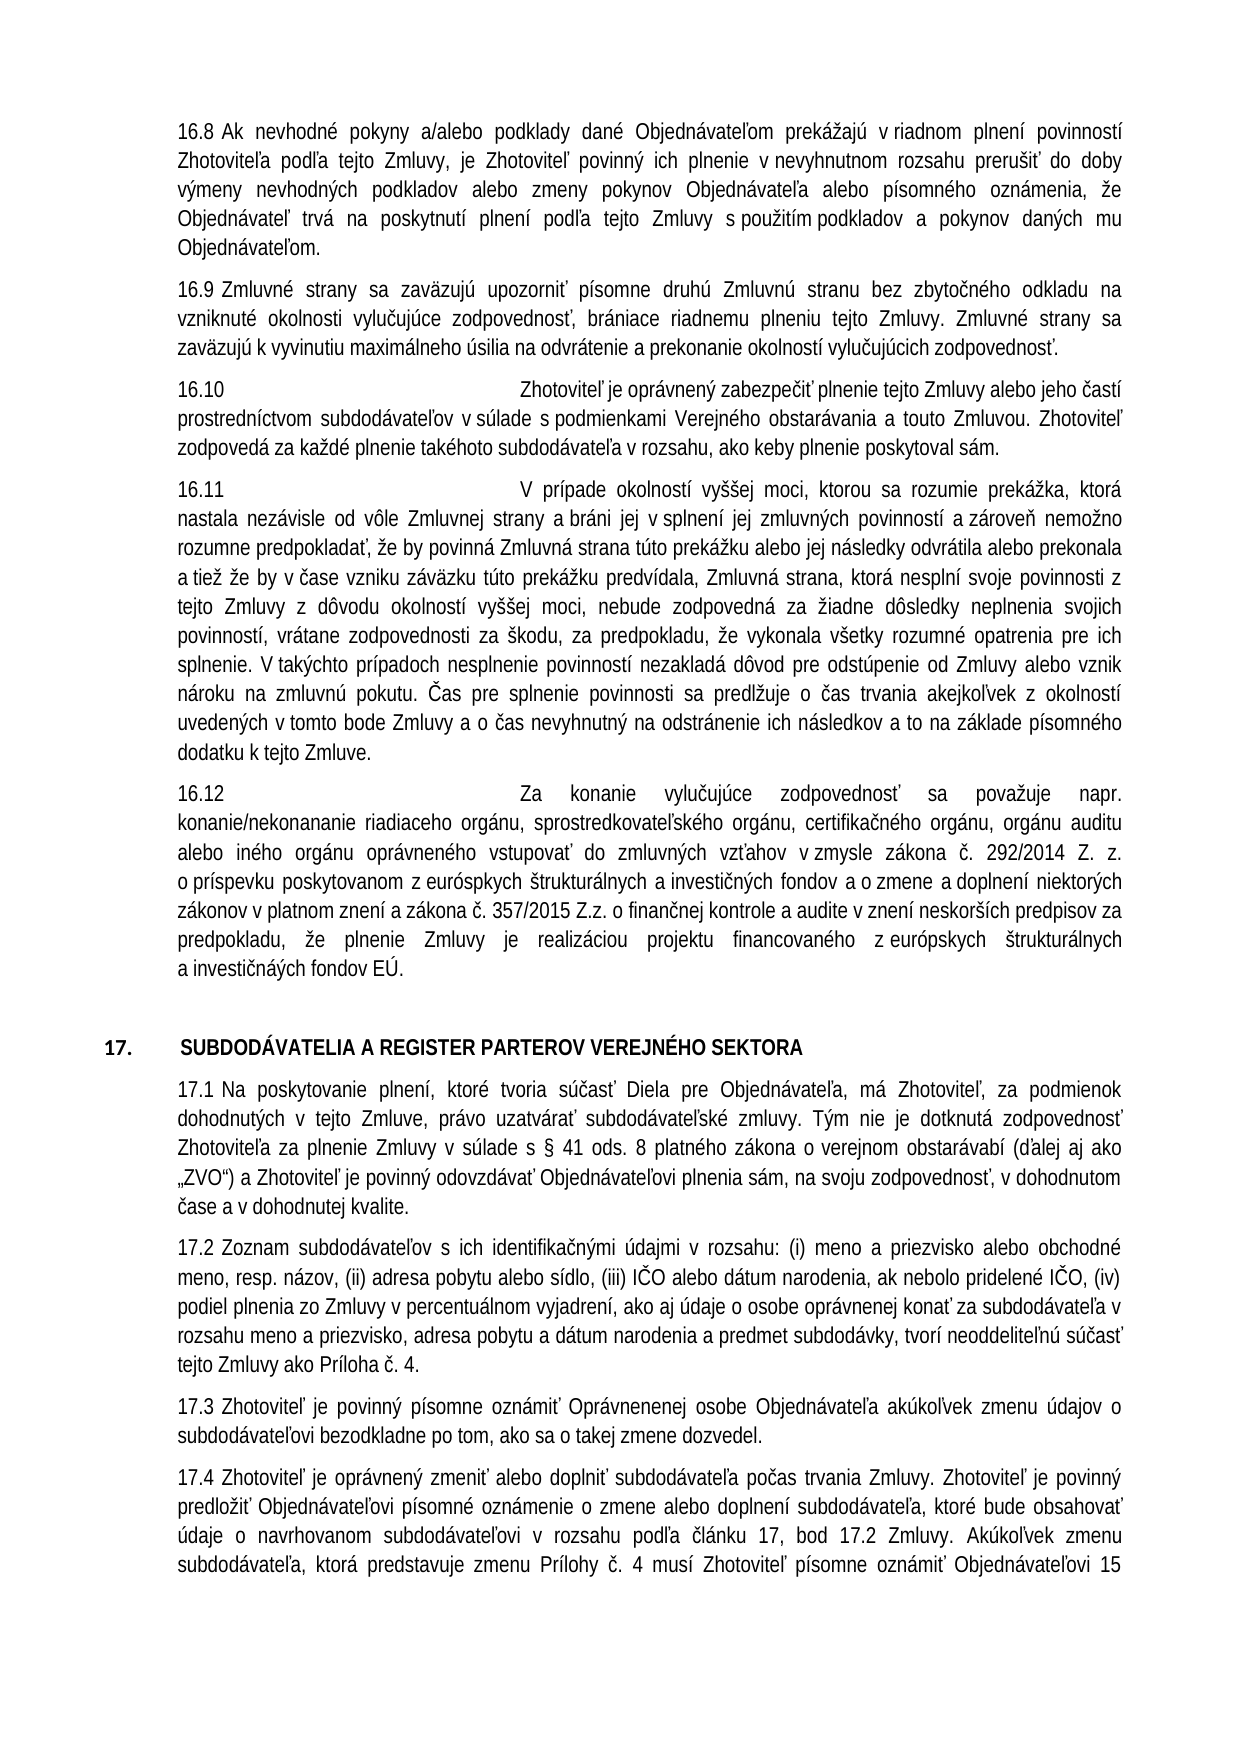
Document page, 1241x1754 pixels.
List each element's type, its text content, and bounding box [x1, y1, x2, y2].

text SUBDODÁVATELIA A REGISTER PARTEROV VEREJNÉHO SEKTORA [103, 1032, 1122, 1061]
text Zmluvné strany sa zaväzujú upozorniť písomne druhú Zmluvnú stranu bez zbytočného odkladu na vzniknuté okolnosti vylučujúce zodpovednosť, brániace riadnemu plneniu tejto Zmluvy. Zmluvné strany sa zaväzujú k vyvinutiu maximálneho úsilia na odvrátenie a prekonanie okolností vylučujúcich zodpovednosť. [177, 273, 1122, 361]
text Ak nevhodné pokyny a/alebo podklady dané Objednávateľom prekážajú v riadnom plnení povinností Zhotoviteľa podľa tejto Zmluvy, je Zhotoviteľ povinný ich plnenie v nevyhnutnom rozsahu prerušiť do doby výmeny nevhodných podkladov alebo zmeny pokynov Objednávateľa alebo písomného oznámenia, že Objednávateľ trvá na poskytnutí plnení podľa tejto Zmluvy s použitím podkladov a pokynov daných mu Objednávateľom. [177, 115, 1122, 261]
text Za konanie vylučujúce zodpovednosť sa považuje napr. konanie/nekonananie riadiaceho orgánu, sprostredkovateľského orgánu, certifikačného orgánu, orgánu auditu alebo iného orgánu oprávneného vstupovať do zmluvných vzťahov v zmysle zákona č. 292/2014 Z. z. o príspevku poskytovanom z euróspkych štrukturálnych a investičných fondov a o zmene a doplnení niektorých zákonov v platnom znení a zákona č. 357/2015 Z.z. o finančnej kontrole a audite v znení neskorších predpisov za predpokladu, že plnenie Zmluvy je realizáciou projektu financovaného z európskych štrukturálnych a investičnáých fondov EÚ. [177, 777, 1122, 982]
text Na poskytovanie plnení, ktoré tvoria súčasť Diela pre Objednávateľa, má Zhotoviteľ, za podmienok dohodnutých v tejto Zmluve, právo uzatvárať subdodávateľské zmluvy. Tým nie je dotknutá zodpovednosť Zhotoviteľa za plnenie Zmluvy v súlade s § 41 ods. 8 platného zákona o verejnom obstarávabí (ďalej aj ako „ZVO“) a Zhotoviteľ je povinný odovzdávať Objednávateľovi plnenia sám, na svoju zodpovednosť, v dohodnutom čase a v dohodnutej kvalite. [177, 1073, 1122, 1219]
text Zoznam subdodávateľov s ich identifikačnými údajmi v rozsahu: (i) meno a priezvisko alebo obchodné meno, resp. názov, (ii) adresa pobytu alebo sídlo, (iii) IČO alebo dátum narodenia, ak nebolo pridelené IČO, (iv) podiel plnenia zo Zmluvy v percentuálnom vyjadrení, ako aj údaje o osobe oprávnenej konať za subdodávateľa v rozsahu meno a priezvisko, adresa pobytu a dátum narodenia a predmet subdodávky, tvorí neoddeliteľnú súčasť tejto Zmluvy ako Príloha č. 4. [177, 1232, 1122, 1377]
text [177, 1461, 1122, 1577]
text Zhotoviteľ je oprávnený zabezpečiť plnenie tejto Zmluvy alebo jeho častí prostredníctvom subdodávateľov v súlade s podmienkami Verejného obstarávania a touto Zmluvou. Zhotoviteľ zodpovedá za každé plnenie takéhoto subdodávateľa v rozsahu, ako keby plnenie poskytoval sám. [177, 373, 1122, 461]
text Zhotoviteľ je povinný písomne oznámiť Oprávnenenej osobe Objednávateľa akúkoľvek zmenu údajov o subdodávateľovi bezodkladne po tom, ako sa o takej zmene dozvedel. [177, 1390, 1122, 1448]
text V prípade okolností vyššej moci, ktorou sa rozumie prekážka, ktorá nastala nezávisle od vôle Zmluvnej strany a bráni jej v splnení jej zmluvných povinností a zároveň nemožno rozumne predpokladať, že by povinná Zmluvná strana túto prekážku alebo jej následky odvrátila alebo prekonala a tiež že by v čase vzniku záväzku túto prekážku predvídala, Zmluvná strana, ktorá nesplní svoje povinnosti z tejto Zmluvy z dôvodu okolností vyššej moci, nebude zodpovedná za žiadne dôsledky neplnenia svojich povinností, vrátane zodpovednosti za škodu, za predpokladu, že vykonala všetky rozumné opatrenia pre ich splnenie. V takýchto prípadoch nesplnenie povinností nezakladá dôvod pre odstúpenie od Zmluvy alebo vznik nároku na zmluvnú pokutu. Čas pre splnenie povinnosti sa predlžuje o čas trvania akejkoľvek z okolností uvedených v tomto bode Zmluvy a o čas nevyhnutný na odstránenie ich následkov a to na základe písomného dodatku k tejto Zmluve. [177, 473, 1122, 765]
